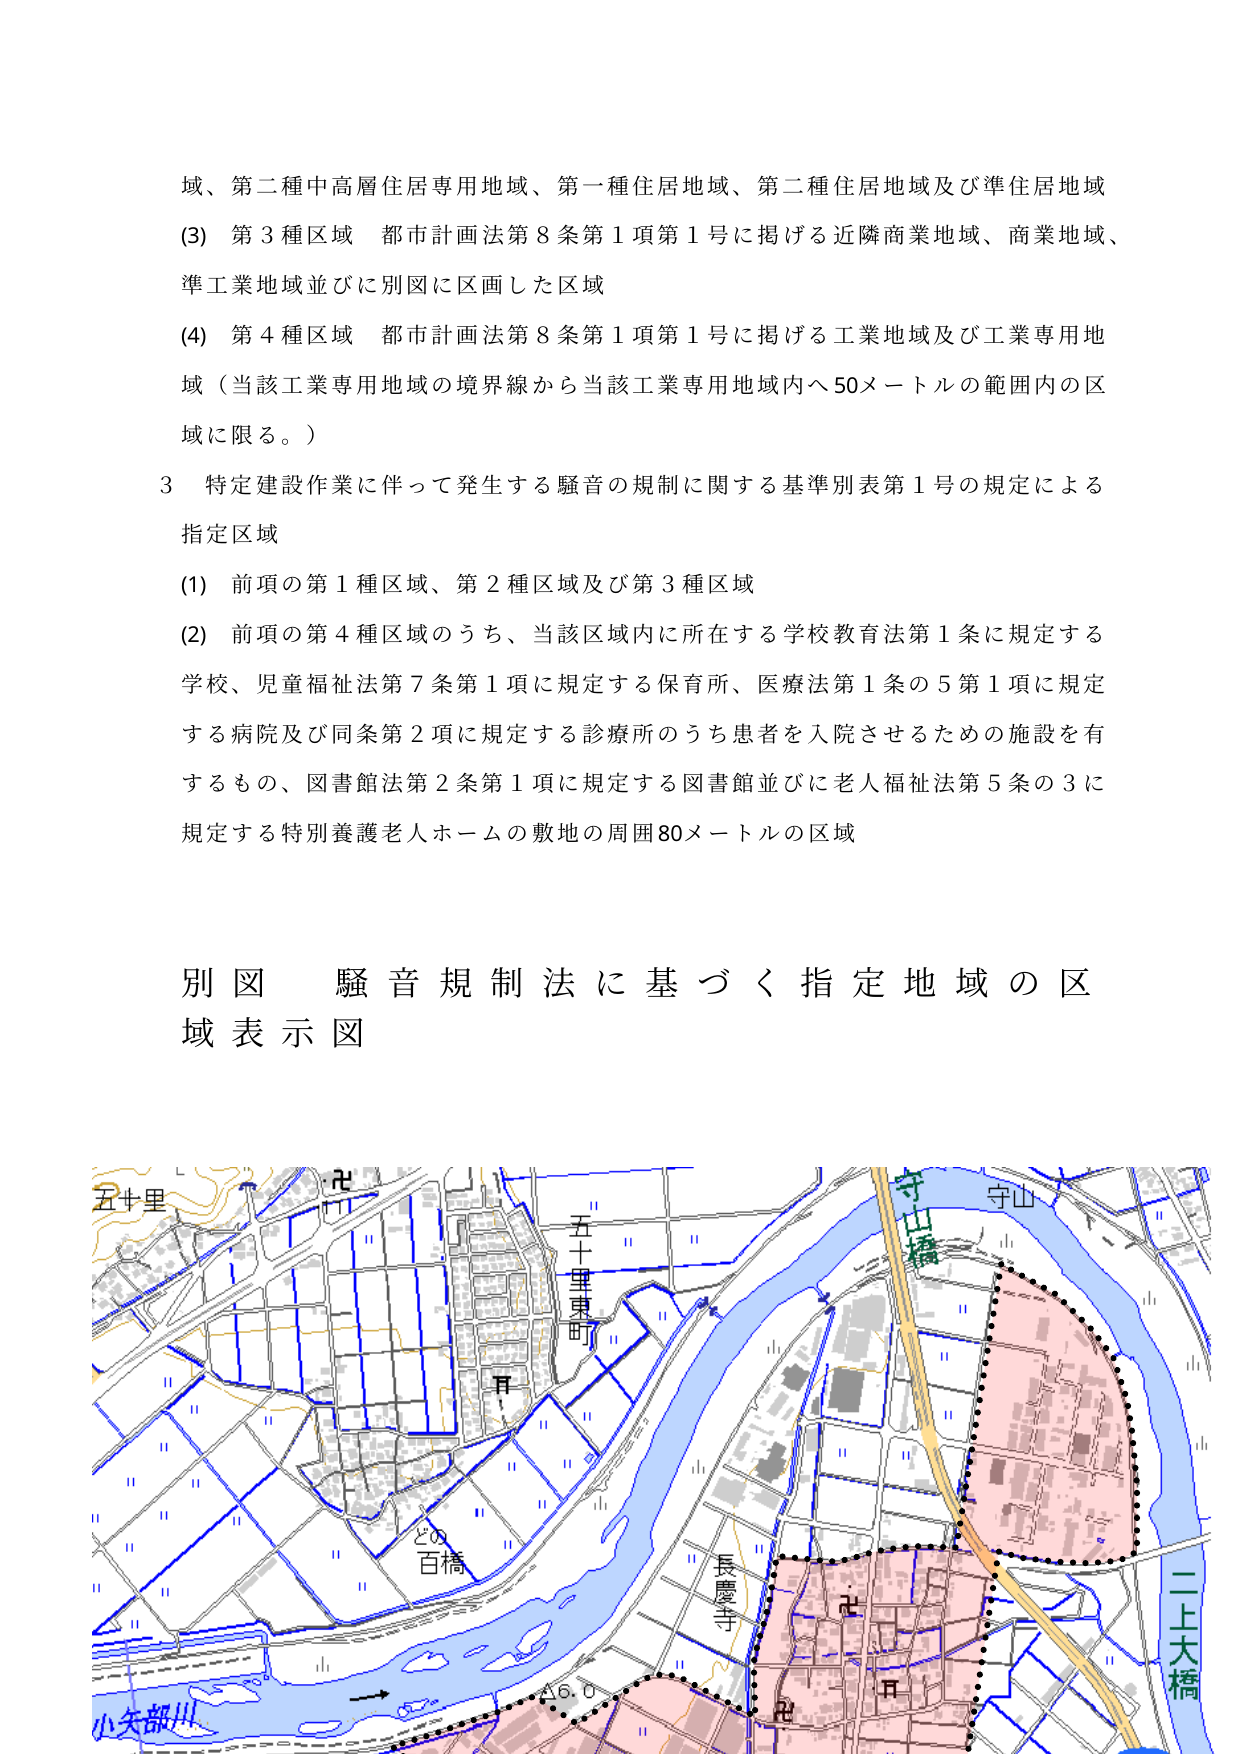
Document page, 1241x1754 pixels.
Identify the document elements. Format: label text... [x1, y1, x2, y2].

text 別図 騒音規制法に基づく指定地域の区域表示図 [164, 957, 1109, 1056]
text ３ 特定建設作業に伴って発生する騒音の規制に関する基準別表第１号の規定による指定区域 [153, 459, 1109, 558]
picture [92, 1167, 1219, 1754]
text (4) 第４種区域 都市計画法第８条第１項第１号に掲げる工業地域及び工業専用地域（当該工業専用地域の境界線から当該工業専用地域内へ50メートルの範囲内の区域に限る。） [164, 309, 1109, 459]
text (3) 第３種区域 都市計画法第８条第１項第１号に掲げる近隣商業地域、商業地域、準工業地域並びに別図に区画した区域 [164, 210, 1109, 309]
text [164, 160, 1109, 210]
text (1) 前項の第１種区域、第２種区域及び第３種区域 [164, 558, 1109, 608]
text (2) 前項の第４種区域のうち、当該区域内に所在する学校教育法第１条に規定する学校、児童福祉法第７条第１項に規定する保育所、医療法第１条の５第１項に規定する病院及び同条第２項に規定する診療所のうち患者を入院させるための施設を有するもの、図書館法第２条第１項に規定する図書館並びに老人福祉法第５条の３に規定する特別養護老人ホームの敷地の周囲80メートルの区域 [164, 608, 1109, 857]
